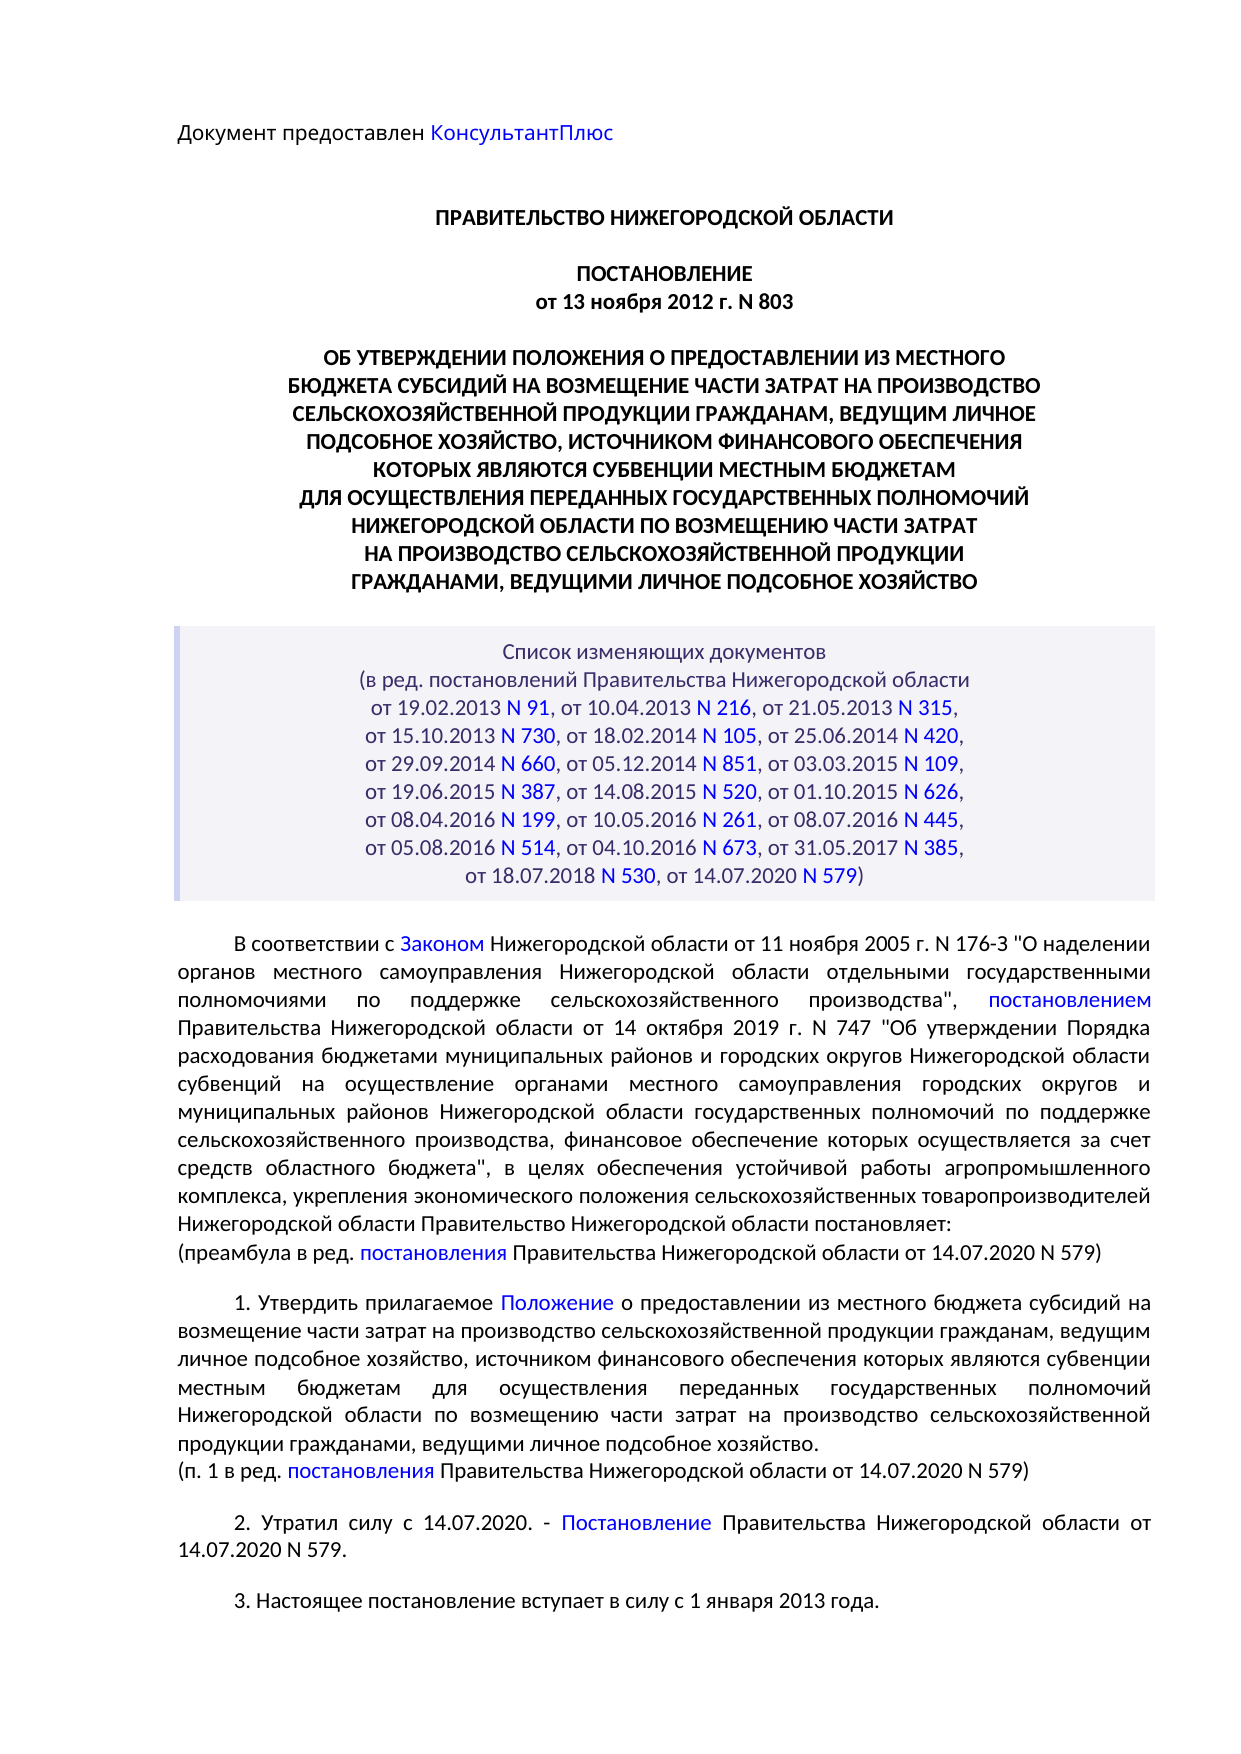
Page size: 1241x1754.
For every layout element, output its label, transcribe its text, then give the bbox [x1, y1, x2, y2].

title НА ПРОИЗВОДСТВО СЕЛЬСКОХОЗЯЙСТВЕННОЙ ПРОДУКЦИИ [177, 539, 1152, 567]
title Документ предоставлен КонсультантПлюс [177, 118, 1152, 175]
title БЮДЖЕТА СУБСИДИЙ НА ВОЗМЕЩЕНИЕ ЧАСТИ ЗАТРАТ НА ПРОИЗВОДСТВО [177, 371, 1152, 399]
text В соответствии с Законом Нижегородской области от 11 ноября 2005 г. N 176-З "О наделении органов местного самоуправления Нижегородской области отдельными государственными полномочиями по поддержке сельскохозяйственного производства", постановлением Правительства Нижегородской области от 14 октября 2019 г. N 747 "Об утверждении Порядка расходования бюджетами муниципальных районов и городских округов Нижегородской области субвенций на осуществление органами местного самоуправления городских округов и муниципальных районов Нижегородской области государственных полномочий по поддержке сельскохозяйственного производства, финансовое обеспечение которых осуществляется за счет средств областного бюджета", в целях обеспечения устойчивой работы агропромышленного комплекса, укрепления экономического положения сельскохозяйственных товаропроизводителей Нижегородской области Правительство Нижегородской области постановляет: [177, 929, 1152, 1238]
title НИЖЕГОРОДСКОЙ ОБЛАСТИ ПО ВОЗМЕЩЕНИЮ ЧАСТИ ЗАТРАТ [177, 511, 1152, 539]
text 3. Настоящее постановление вступает в силу с 1 января 2013 года. [177, 1587, 1152, 1614]
text (п. 1 в ред. постановления Правительства Нижегородской области от 14.07.2020 N 579) [177, 1457, 1152, 1485]
title КОТОРЫХ ЯВЛЯЮТСЯ СУБВЕНЦИИ МЕСТНЫМ БЮДЖЕТАМ [177, 455, 1152, 483]
table_header Список изменяющих документов (в ред. постановлений Правительства Нижегородской области от 19.02.2013 N 91, от 10.04.2013 N 216, от 21.05.2013 N 315, от 15.10.2013 N 730, от 18.02.2014 N 105, от 25.06.2014 N 420, от 29.09.2014 N 660, от 05.12.2014 N 851, от 03.03.2015 N 109, от 19.06.2015 N 387, от 14.08.2015 N 520, от 01.10.2015 N 626, от 08.04.2016 N 199, от 10.05.2016 N 261, от 08.07.2016 N 445, от 05.08.2016 N 514, от 04.10.2016 N 673, от 31.05.2017 N 385, от 18.07.2018 N 530, от 14.07.2020 N 579) [180, 626, 1149, 901]
text 2. Утратил силу с 14.07.2020. - Постановление Правительства Нижегородской области от 14.07.2020 N 579. [177, 1508, 1152, 1564]
text (преамбула в ред. постановления Правительства Нижегородской области от 14.07.2020 N 579) [177, 1238, 1152, 1266]
title ПОСТАНОВЛЕНИЕ [177, 259, 1152, 287]
title СЕЛЬСКОХОЗЯЙСТВЕННОЙ ПРОДУКЦИИ ГРАЖДАНАМ, ВЕДУЩИМ ЛИЧНОЕ [177, 399, 1152, 427]
title ОБ УТВЕРЖДЕНИИ ПОЛОЖЕНИЯ О ПРЕДОСТАВЛЕНИИ ИЗ МЕСТНОГО [177, 343, 1152, 371]
title от 13 ноября 2012 г. N 803 [177, 287, 1152, 315]
title ПОДСОБНОЕ ХОЗЯЙСТВО, ИСТОЧНИКОМ ФИНАНСОВОГО ОБЕСПЕЧЕНИЯ [177, 427, 1152, 455]
title ПРАВИТЕЛЬСТВО НИЖЕГОРОДСКОЙ ОБЛАСТИ [177, 203, 1152, 231]
title ГРАЖДАНАМИ, ВЕДУЩИМИ ЛИЧНОЕ ПОДСОБНОЕ ХОЗЯЙСТВО [177, 567, 1152, 595]
title ДЛЯ ОСУЩЕСТВЛЕНИЯ ПЕРЕДАННЫХ ГОСУДАРСТВЕННЫХ ПОЛНОМОЧИЙ [177, 483, 1152, 511]
text 1. Утвердить прилагаемое Положение о предоставлении из местного бюджета субсидий на возмещение части затрат на производство сельскохозяйственной продукции гражданам, ведущим личное подсобное хозяйство, источником финансового обеспечения которых являются субвенции местным бюджетам для осуществления переданных государственных полномочий Нижегородской области по возмещению части затрат на производство сельскохозяйственной продукции гражданами, ведущими личное подсобное хозяйство. [177, 1288, 1152, 1457]
